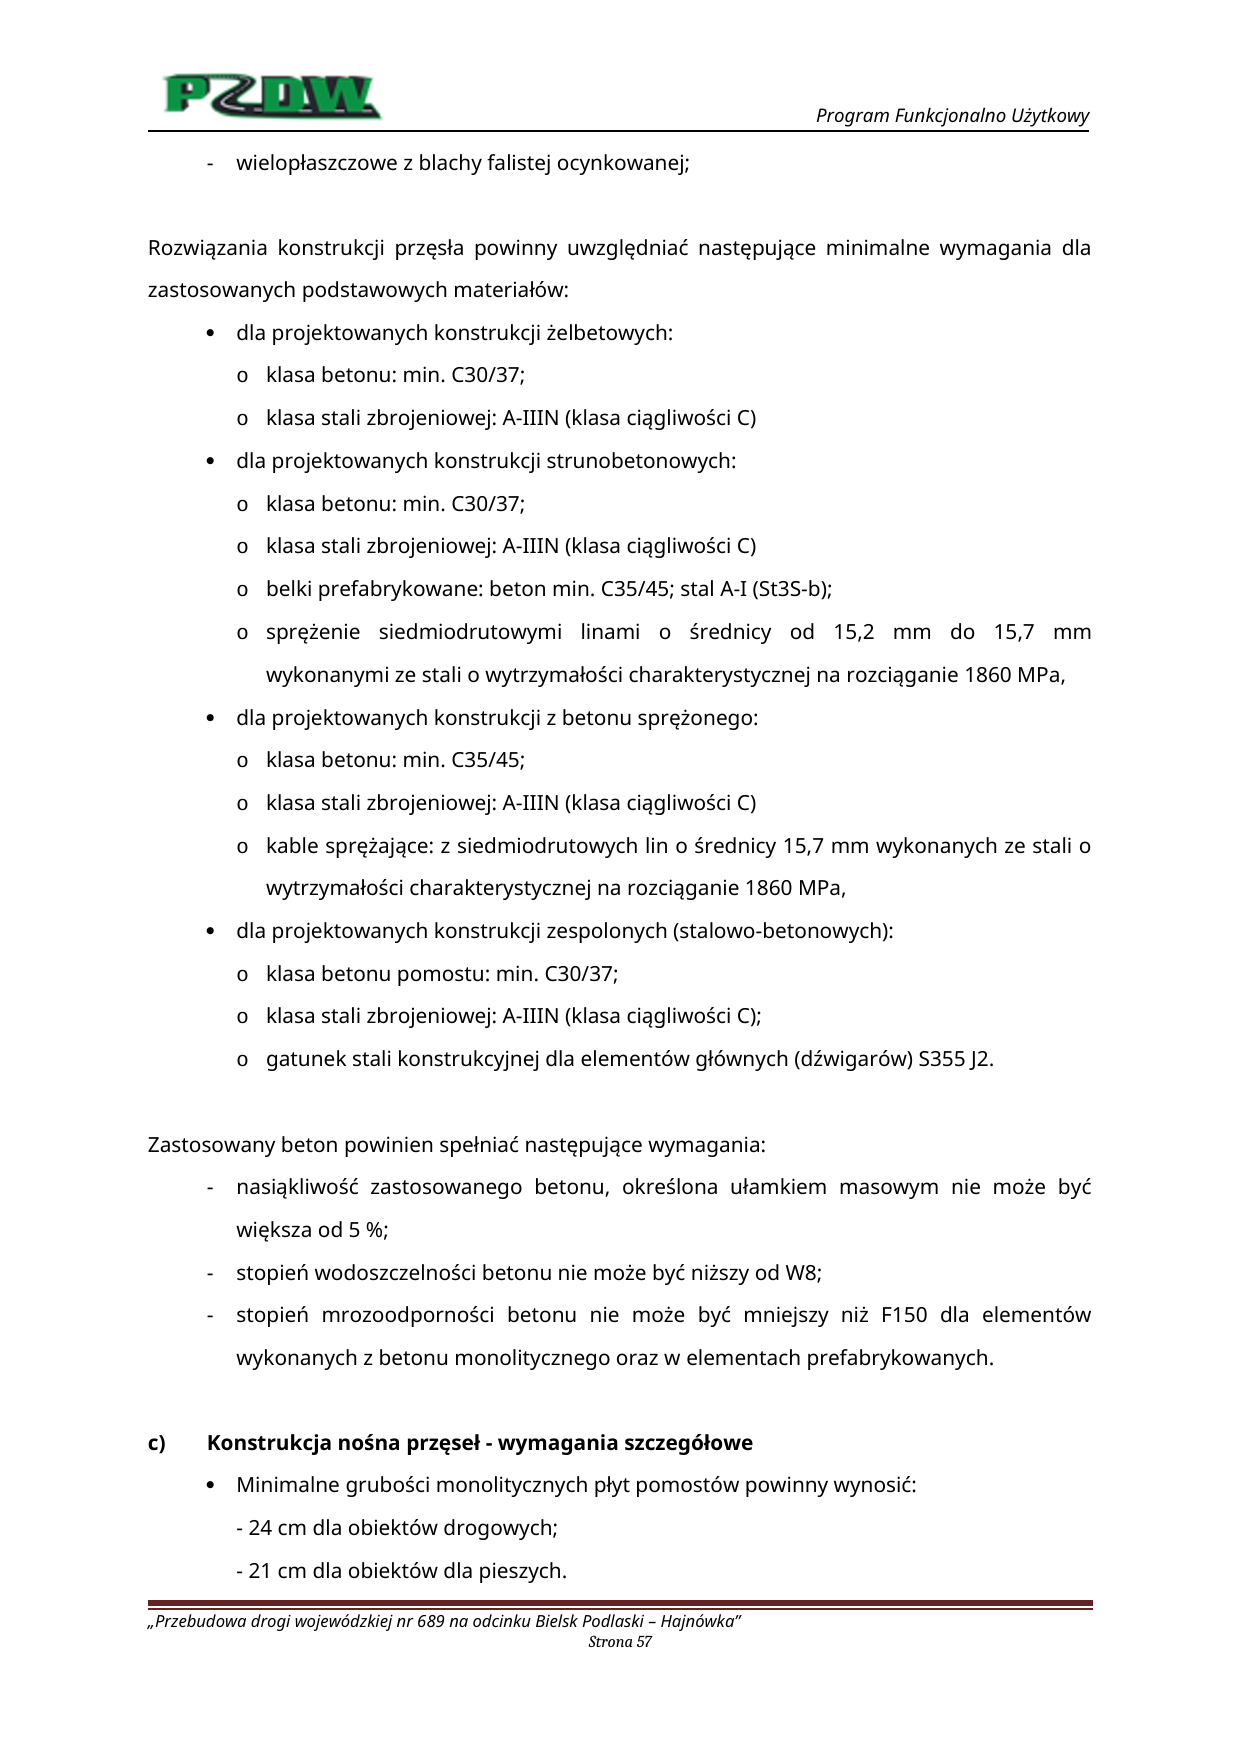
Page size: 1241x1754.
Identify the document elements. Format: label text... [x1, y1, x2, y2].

list klasa betonu: min. C30/37; [236, 489, 1093, 517]
list dla projektowanych konstrukcji strunobetonowych: [207, 446, 1093, 475]
list sprężenie siedmiodrutowymi linami o średnicy od 15,2 mm do 15,7 mm wykonanymi ze stali o wytrzymałości charakterystycznej na rozciąganie 1860 MPa, [236, 617, 1093, 688]
list klasa betonu: min. C35/45; [236, 745, 1093, 774]
list klasa betonu pomostu: min. C30/37; [236, 959, 1093, 987]
list klasa stali zbrojeniowej: A-IIIN (klasa ciągliwości C); [236, 1002, 1093, 1030]
list dla projektowanych konstrukcji żelbetowych: [207, 318, 1093, 346]
list dla projektowanych konstrukcji zespolonych (stalowo-betonowych): [207, 916, 1093, 944]
list klasa stali zbrojeniowej: A-IIIN (klasa ciągliwości C) [236, 403, 1093, 432]
text Zastosowany beton powinien spełniać następujące wymagania: [148, 1130, 1093, 1158]
picture [159, 61, 389, 130]
list dla projektowanych konstrukcji z betonu sprężonego: [207, 703, 1093, 731]
text - 24 cm dla obiektów drogowych; [236, 1513, 1093, 1542]
list klasa betonu: min. C30/37; [236, 361, 1093, 389]
list gatunek stali konstrukcyjnej dla elementów głównych (dźwigarów) S355 J2. [236, 1044, 1093, 1073]
text Rozwiązania konstrukcji przęsła powinny uwzględniać następujące minimalne wymagania dla zastosowanych podstawowych materiałów: [148, 233, 1093, 304]
list kable sprężające: z siedmiodrutowych lin o średnicy 15,7 mm wykonanych ze stali o wytrzymałości charakterystycznej na rozciąganie 1860 MPa, [236, 831, 1093, 902]
list stopień wodoszczelności betonu nie może być niższy od W8; [207, 1258, 1093, 1286]
list klasa stali zbrojeniowej: A-IIIN (klasa ciągliwości C) [236, 788, 1093, 817]
list belki prefabrykowane: beton min. C35/45; stal A-I (St3S-b); [236, 574, 1093, 603]
list nasiąkliwość zastosowanego betonu, określona ułamkiem masowym nie może być większa od 5 %; [207, 1172, 1093, 1243]
text c) Konstrukcja nośna przęseł - wymagania szczegółowe [148, 1428, 1093, 1456]
list Minimalne grubości monolitycznych płyt pomostów powinny wynosić: [207, 1471, 1093, 1499]
list klasa stali zbrojeniowej: A-IIIN (klasa ciągliwości C) [236, 532, 1093, 560]
text - 21 cm dla obiektów dla pieszych. [236, 1556, 1093, 1584]
list wielopłaszczowe z blachy falistej ocynkowanej; [207, 148, 1093, 176]
list stopień mrozoodporności betonu nie może być mniejszy niż F150 dla elementów wykonanych z betonu monolitycznego oraz w elementach prefabrykowanych. [207, 1300, 1093, 1371]
